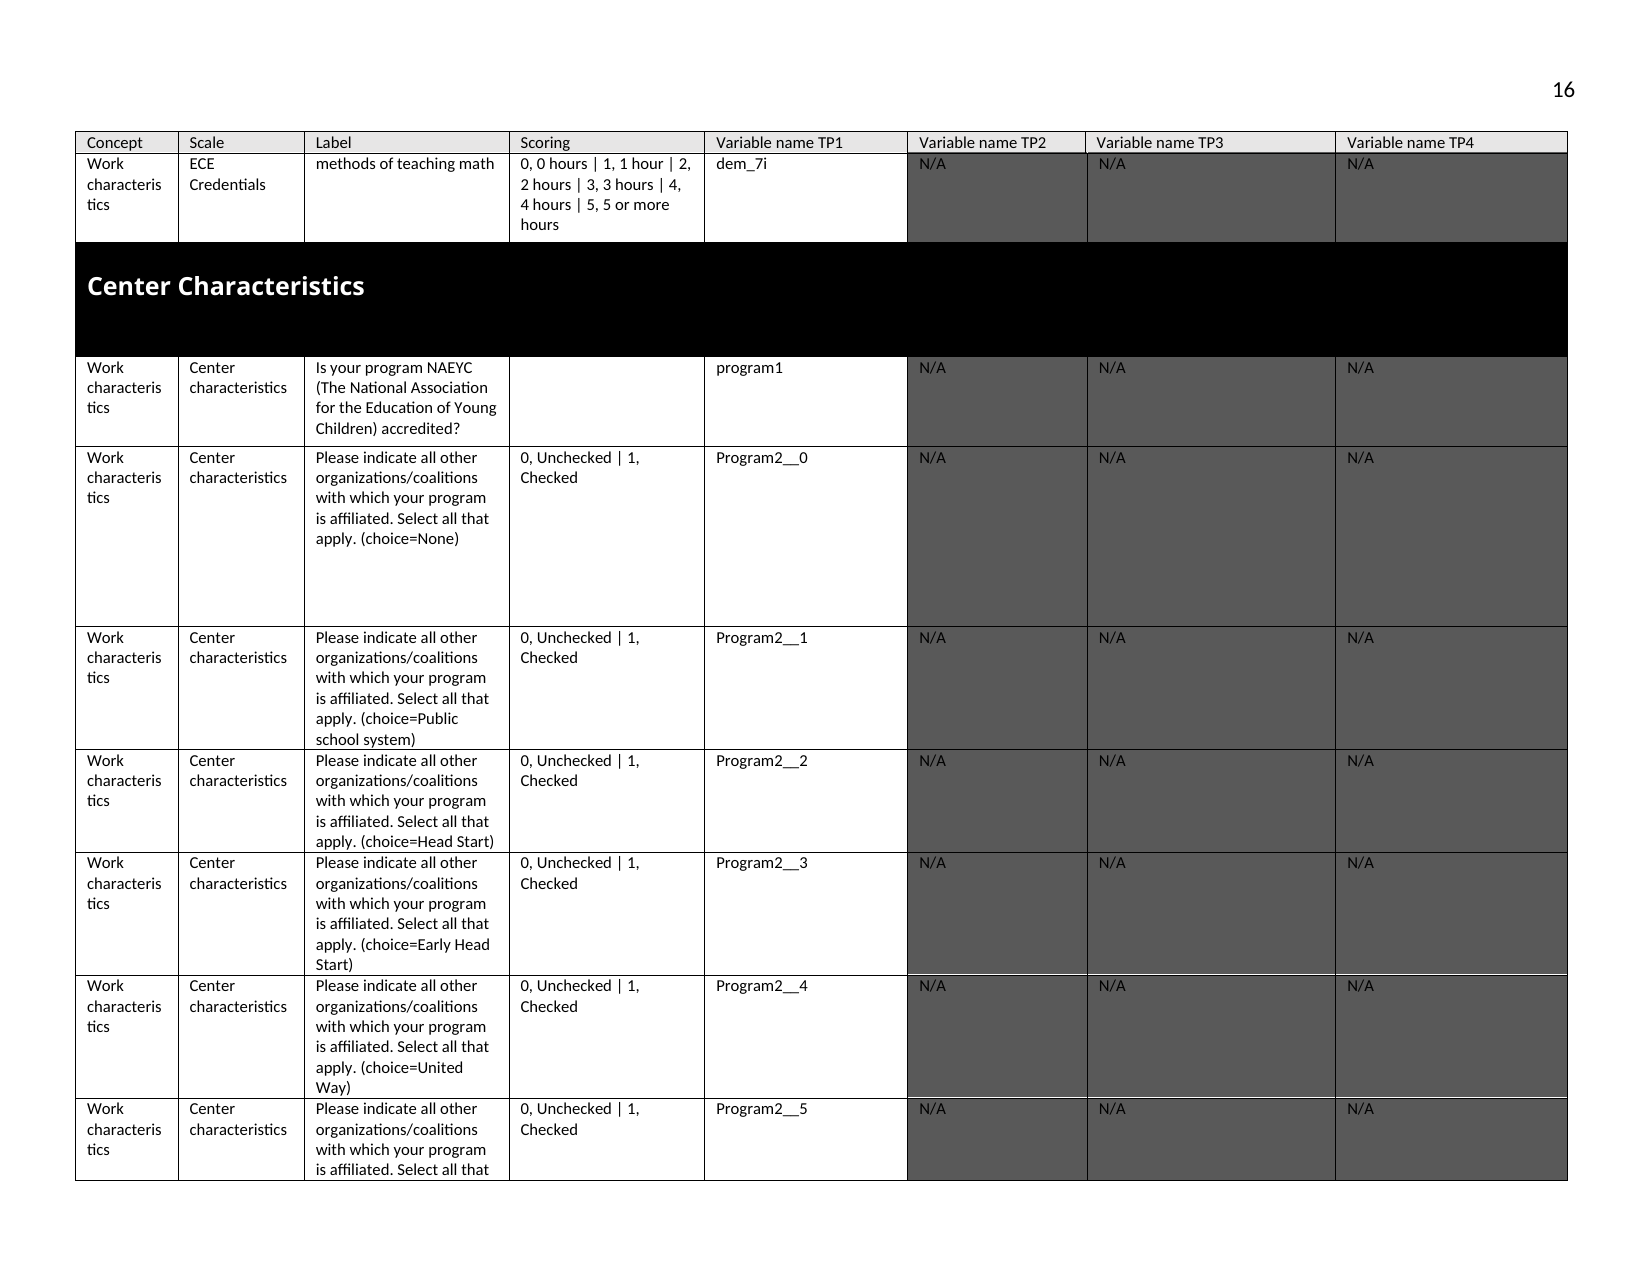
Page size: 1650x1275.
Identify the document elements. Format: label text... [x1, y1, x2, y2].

table_cell 0, Unchecked | 1, Checked [510, 447, 704, 626]
table_cell Please indicate all other organizations/coalitions with which your program is affiliated. Select all that apply. (choice=Early Head Start) [305, 853, 509, 974]
table_cell N/A [1336, 627, 1567, 749]
table_header Variable name TP3 [1086, 132, 1335, 152]
table_cell Center characteristics [179, 976, 304, 1097]
table_cell 0, Unchecked | 1, Checked [510, 627, 704, 749]
table_cell N/A [908, 1099, 1087, 1180]
table_cell N/A [1088, 447, 1335, 626]
table_cell Work characteristics [76, 447, 178, 626]
table_header Variable name TP4 [1336, 132, 1567, 152]
table_cell dem_7i [705, 154, 907, 242]
table_cell Program2__4 [705, 976, 907, 1097]
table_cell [510, 154, 704, 242]
table_cell Work characteristics [76, 627, 178, 749]
table_header Variable name TP1 [705, 132, 907, 152]
table_cell Center characteristics [179, 627, 304, 749]
table_cell N/A [1088, 750, 1335, 852]
table_cell Work characteristics [76, 976, 178, 1097]
table_cell Work characteristics [76, 750, 178, 852]
table_cell Center characteristics [179, 750, 304, 852]
table_cell Program2__3 [705, 853, 907, 974]
table_cell N/A [1088, 853, 1335, 974]
table_cell Program2__1 [705, 627, 907, 749]
table_cell N/A [1088, 357, 1335, 446]
table_cell Work characteristics [76, 1099, 178, 1180]
table_cell Center characteristics [179, 447, 304, 626]
table_cell Work characteristics [76, 154, 178, 242]
table_header Scoring [510, 132, 704, 152]
table_cell N/A [1088, 976, 1335, 1097]
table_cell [305, 1099, 509, 1180]
table_cell N/A [1336, 357, 1567, 446]
table_cell N/A [908, 750, 1087, 852]
table_cell N/A [908, 447, 1087, 626]
table_header Variable name TP2 [908, 132, 1085, 152]
table_cell Work characteristics [76, 853, 178, 974]
table_cell 0, Unchecked | 1, Checked [510, 1099, 704, 1180]
table_cell N/A [908, 976, 1087, 1097]
table_cell Program2__2 [705, 750, 907, 852]
table_cell Please indicate all other organizations/coalitions with which your program is affiliated. Select all that apply. (choice=Head Start) [305, 750, 509, 852]
table_cell Please indicate all other organizations/coalitions with which your program is affiliated. Select all that apply. (choice=United Way) [305, 976, 509, 1097]
table_cell 0, Unchecked | 1, Checked [510, 750, 704, 852]
table_header Scale [179, 132, 304, 152]
table_cell N/A [1088, 154, 1335, 242]
table_cell Center Characteristics [76, 244, 1567, 356]
table_cell N/A [908, 853, 1087, 974]
table_cell ECE Credentials [179, 154, 304, 242]
table_cell 0, Unchecked | 1, Checked [510, 853, 704, 974]
table_cell N/A [1336, 853, 1567, 974]
table_cell Is your program NAEYC (The National Association for the Education of Young Children) accredited? [305, 357, 509, 446]
table_cell program1 [705, 357, 907, 446]
table_cell methods of teaching math [305, 154, 509, 242]
table_cell N/A [1336, 1099, 1567, 1180]
table_cell N/A [1088, 1099, 1335, 1180]
table_cell Center characteristics [179, 357, 304, 446]
table_cell N/A [1336, 976, 1567, 1097]
table_cell N/A [1088, 627, 1335, 749]
table_header Label [305, 132, 509, 152]
table_cell Center characteristics [179, 1099, 304, 1180]
table_cell Program2__0 [705, 447, 907, 626]
table_cell Center characteristics [179, 853, 304, 974]
table_cell N/A [908, 154, 1087, 242]
table_cell 0, Unchecked | 1, Checked [510, 976, 704, 1097]
table_cell Work characteristics [76, 357, 178, 446]
table_header Concept [76, 132, 178, 152]
table_cell Please indicate all other organizations/coalitions with which your program is affiliated. Select all that apply. (choice=Public school system) [305, 627, 509, 749]
table_cell N/A [1336, 447, 1567, 626]
table_cell N/A [908, 357, 1087, 446]
table_cell N/A [908, 627, 1087, 749]
table_cell Program2__5 [705, 1099, 907, 1180]
table_cell N/A [1336, 154, 1567, 242]
table_cell N/A [1336, 750, 1567, 852]
table_cell [510, 357, 704, 446]
table_cell Please indicate all other organizations/coalitions with which your program is affiliated. Select all that apply. (choice=None) [305, 447, 509, 626]
